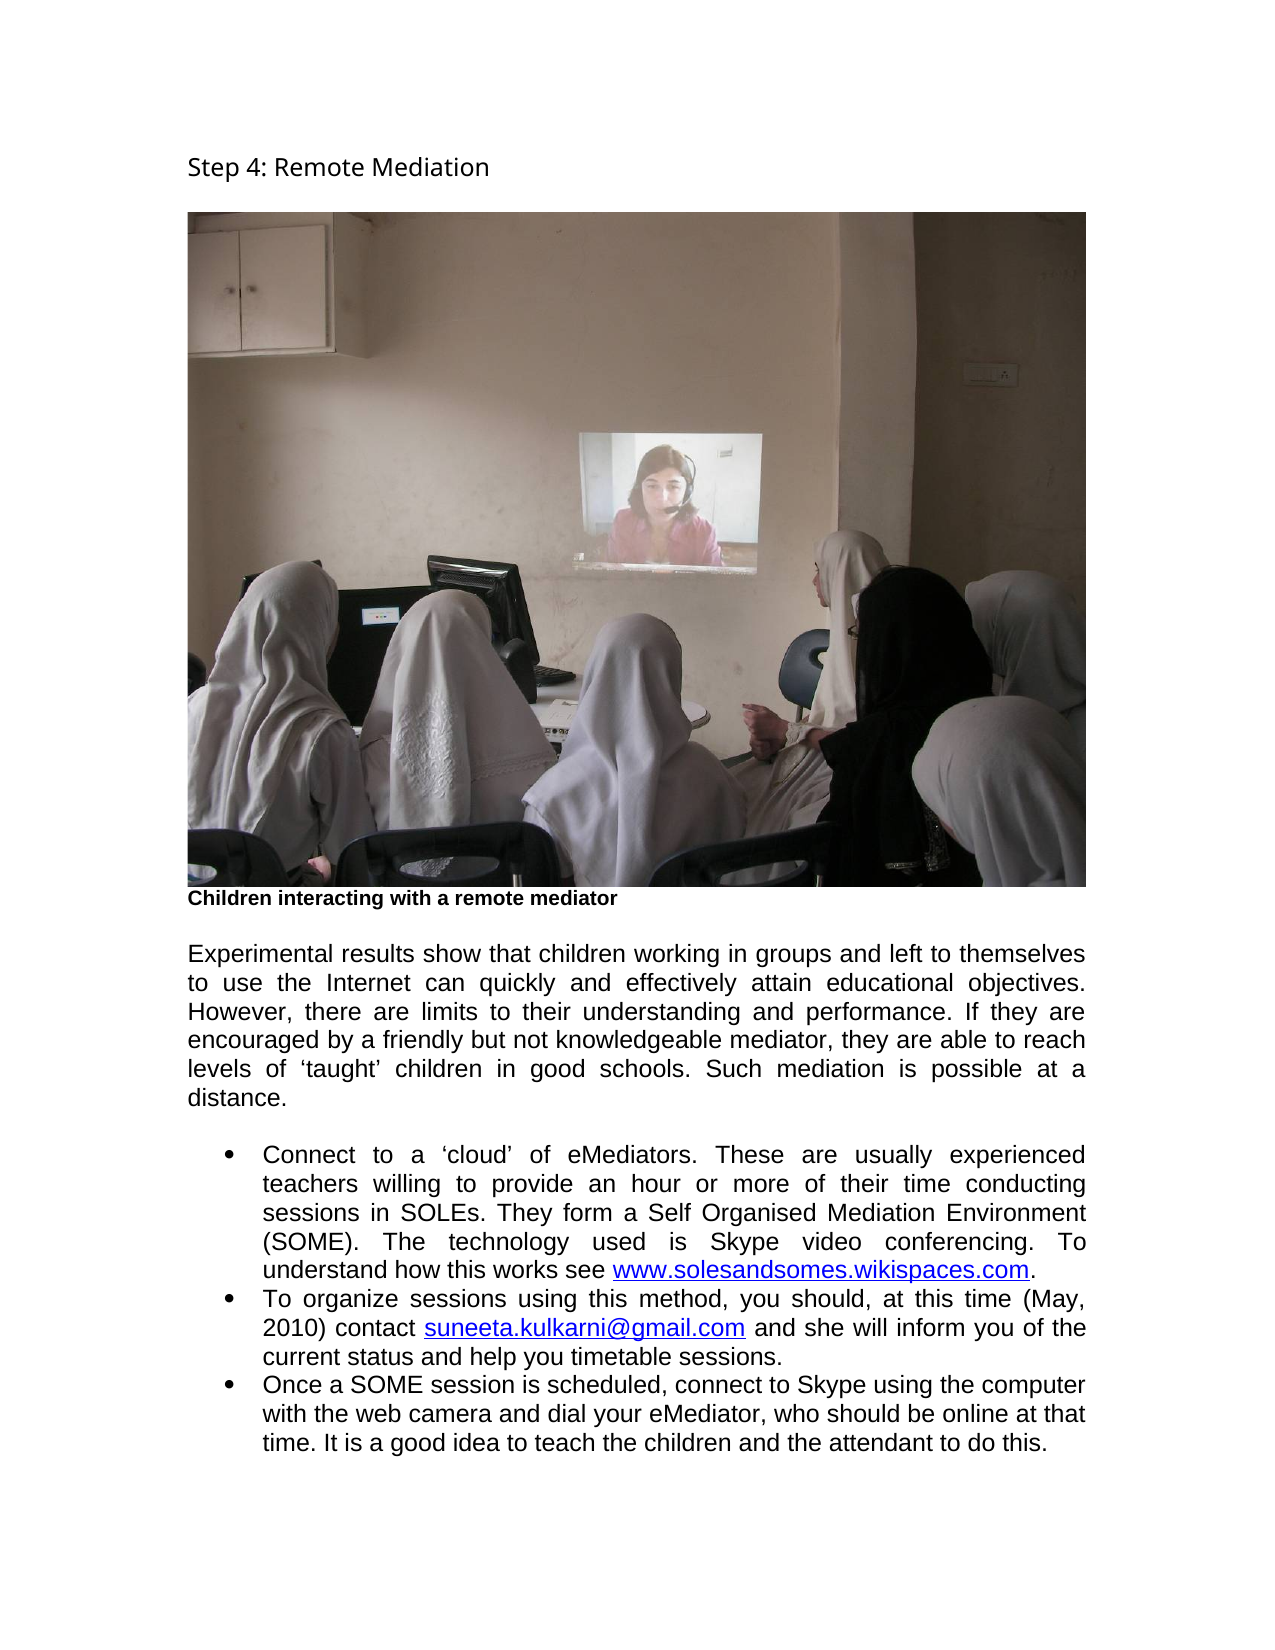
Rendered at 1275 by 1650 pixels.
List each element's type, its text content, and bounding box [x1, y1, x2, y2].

list To organize sessions using this method, you should, at this time (May, 2010) contact suneeta.kulkarni@gmail.com and she will inform you of the current status and help you timetable sessions. [225, 1284, 1087, 1370]
picture [187, 212, 1086, 887]
text Children interacting with a remote mediator [187, 886, 1087, 910]
text Experimental results show that children working in groups and left to themselves to use the Internet can quickly and effectively attain educational objectives. However, there are limits to their understanding and performance. If they are encouraged by a friendly but not knowledgeable mediator, they are able to reach levels of ‘taught’ children in good schools. Such mediation is possible at a distance. [187, 939, 1087, 1111]
text Step 4: Remote Mediation [187, 150, 1087, 184]
list Once a SOME session is scheduled, connect to Skype using the computer with the web camera and dial your eMediator, who should be online at that time. It is a good idea to teach the children and the attendant to do this. [225, 1370, 1087, 1457]
list Connect to a ‘cloud’ of eMediators. These are usually experienced teachers willing to provide an hour or more of their time conducting sessions in SOLEs. They form a Self Organised Mediation Environment (SOME). The technology used is Skype video conferencing. To understand how this works see www.solesandsomes.wikispaces.com. [225, 1140, 1087, 1284]
